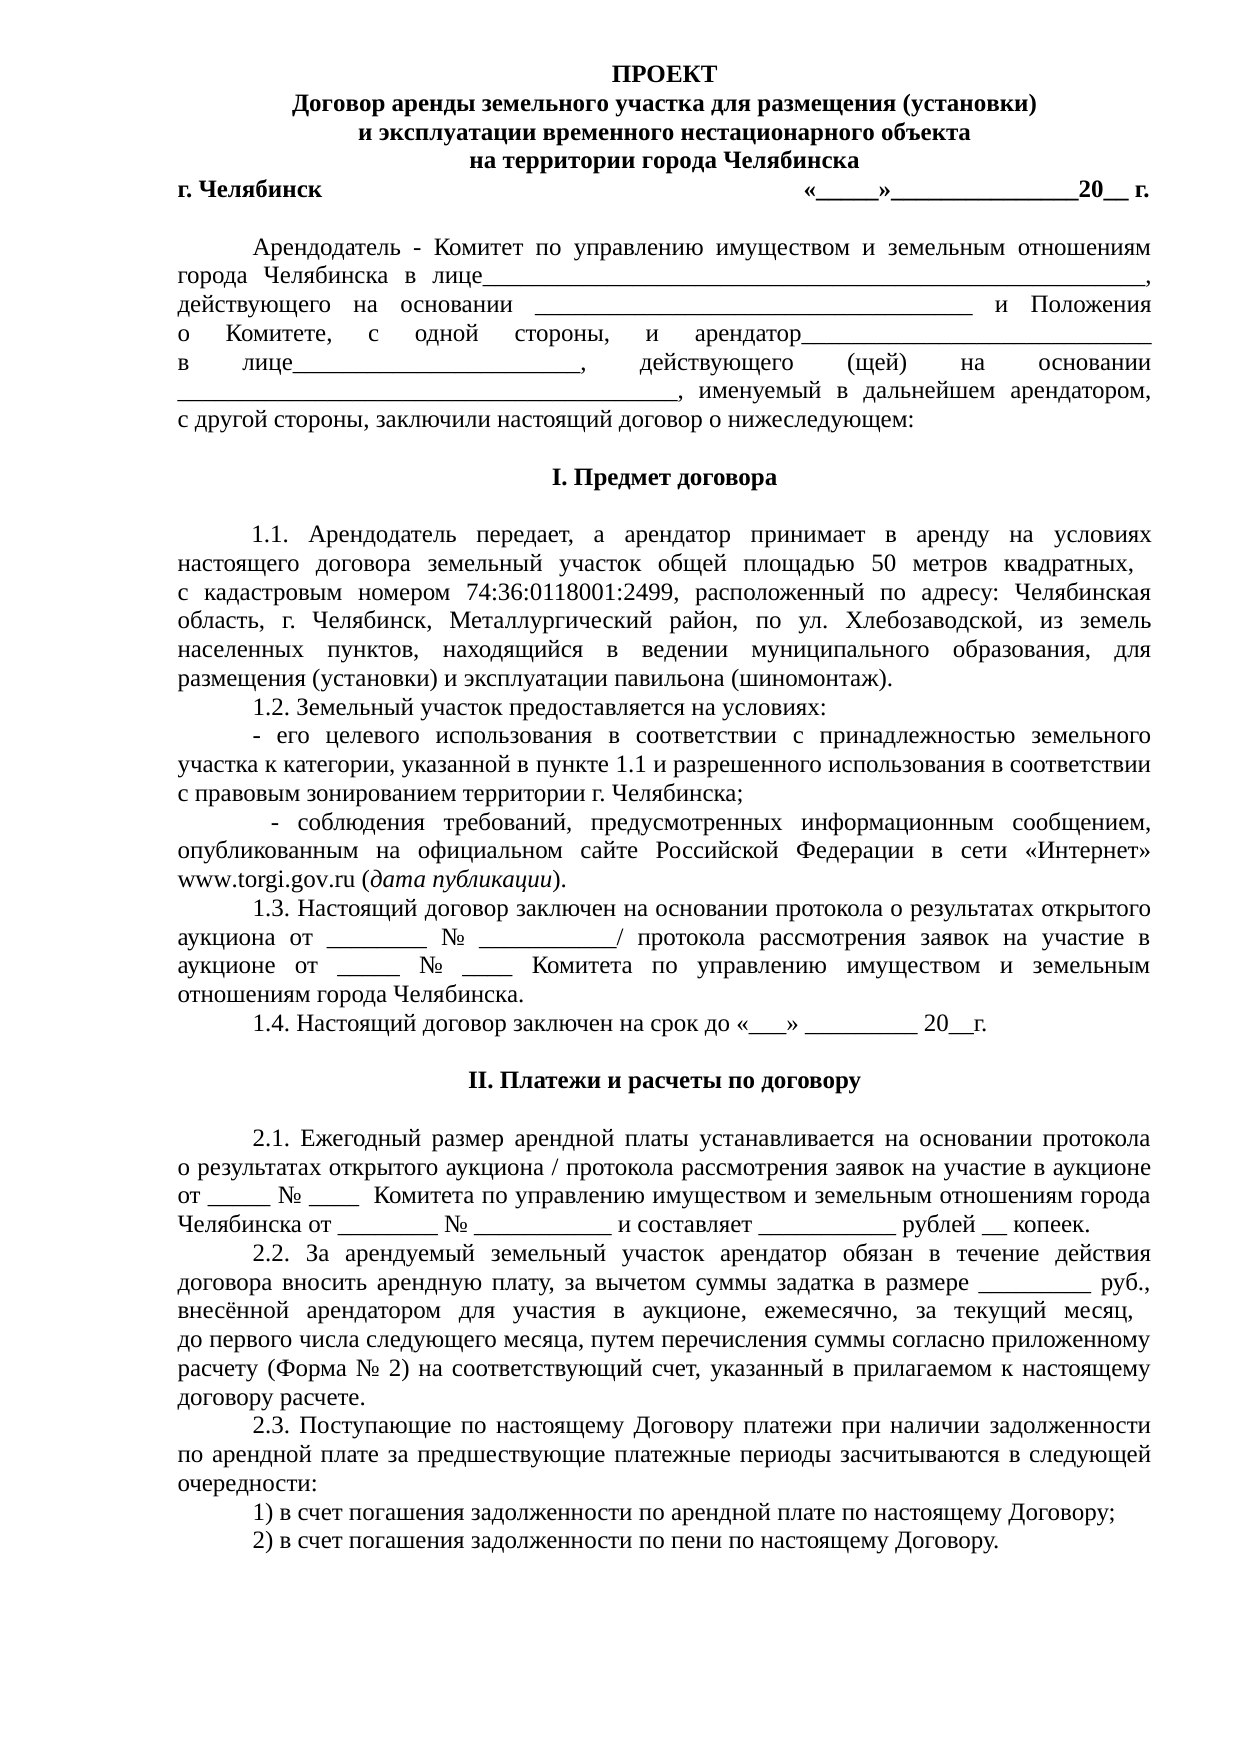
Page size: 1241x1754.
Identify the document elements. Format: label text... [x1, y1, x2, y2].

text Договор аренды земельного участка для размещения (установки) [177, 88, 1152, 117]
text 1.2. Земельный участок предоставляется на условиях: [177, 692, 1152, 720]
text г. Челябинск «_____»_______________20__ г. [177, 174, 1152, 203]
text - его целевого использования в соответствии с принадлежностью земельного участка к категории, указанной в пункте 1.1 и разрешенного использования в соответствии с правовым зонированием территории г. Челябинска; [177, 720, 1152, 807]
text ПРОЕКТ [177, 59, 1152, 88]
text 2.1. Ежегодный размер арендной платы устанавливается на основании протокола о результатах открытого аукциона / протокола рассмотрения заявок на участие в аукционе от _____ № ____ Комитета по управлению имуществом и земельным отношениям города Челябинска от ________ № ___________ и составляет ___________ рублей __ копеек. [177, 1123, 1152, 1238]
text 2.2. За арендуемый земельный участок арендатор обязан в течение действия договора вносить арендную плату, за вычетом суммы задатка в размере _________ руб., внесённой арендатором для участия в аукционе, ежемесячно, за текущий месяц, до первого числа следующего месяца, путем перечисления суммы согласно приложенному расчету (Форма № 2) на соответствующий счет, указанный в прилагаемом к настоящему договору расчете. [177, 1238, 1152, 1410]
text и эксплуатации временного нестационарного объекта [177, 117, 1152, 145]
text 2) в счет погашения задолженности по пени по настоящему Договору. [177, 1525, 1152, 1554]
text 1) в счет погашения задолженности по арендной плате по настоящему Договору; [177, 1497, 1152, 1525]
text Арендодатель - Комитет по управлению имуществом и земельным отношениям города Челябинска в лице_____________________________________________________, действующего на основании ___________________________________ и Положения о Комитете, с одной стороны, и арендатор____________________________ в лице_______________________, действующего (щей) на основании ________________________________________, именуемый в дальнейшем арендатором, с другой стороны, заключили настоящий договор о нижеследующем: [177, 232, 1152, 433]
text 2.3. Поступающие по настоящему Договору платежи при наличии задолженности по арендной плате за предшествующие платежные периоды засчитываются в следующей очередности: [177, 1410, 1152, 1497]
text 1.4. Настоящий договор заключен на срок до «___» _________ 20__г. [177, 1008, 1152, 1037]
text 1.1. Арендодатель передает, а арендатор принимает в аренду на условиях настоящего договора земельный участок общей площадью 50 метров квадратных, с кадастровым номером 74:36:0118001:2499, расположенный по адресу: Челябинская область, г. Челябинск, Металлургический район, по ул. Хлебозаводской, из земель населенных пунктов, находящийся в ведении муниципального образования, для размещения (установки) и эксплуатации павильона (шиномонтаж). [177, 519, 1152, 692]
text - соблюдения требований, предусмотренных информационным сообщением, опубликованным на официальном сайте Российской Федерации в сети «Интернет» www.torgi.gov.ru (дата публикации). [177, 807, 1152, 893]
text I. Предмет договора [177, 462, 1152, 490]
text на территории города Челябинска [177, 145, 1152, 174]
text 1.3. Настоящий договор заключен на основании протокола о результатах открытого аукциона от ________ № ___________/ протокола рассмотрения заявок на участие в аукционе от _____ № ____ Комитета по управлению имуществом и земельным отношениям города Челябинска. [177, 893, 1152, 1008]
text II. Платежи и расчеты по договору [177, 1065, 1152, 1094]
